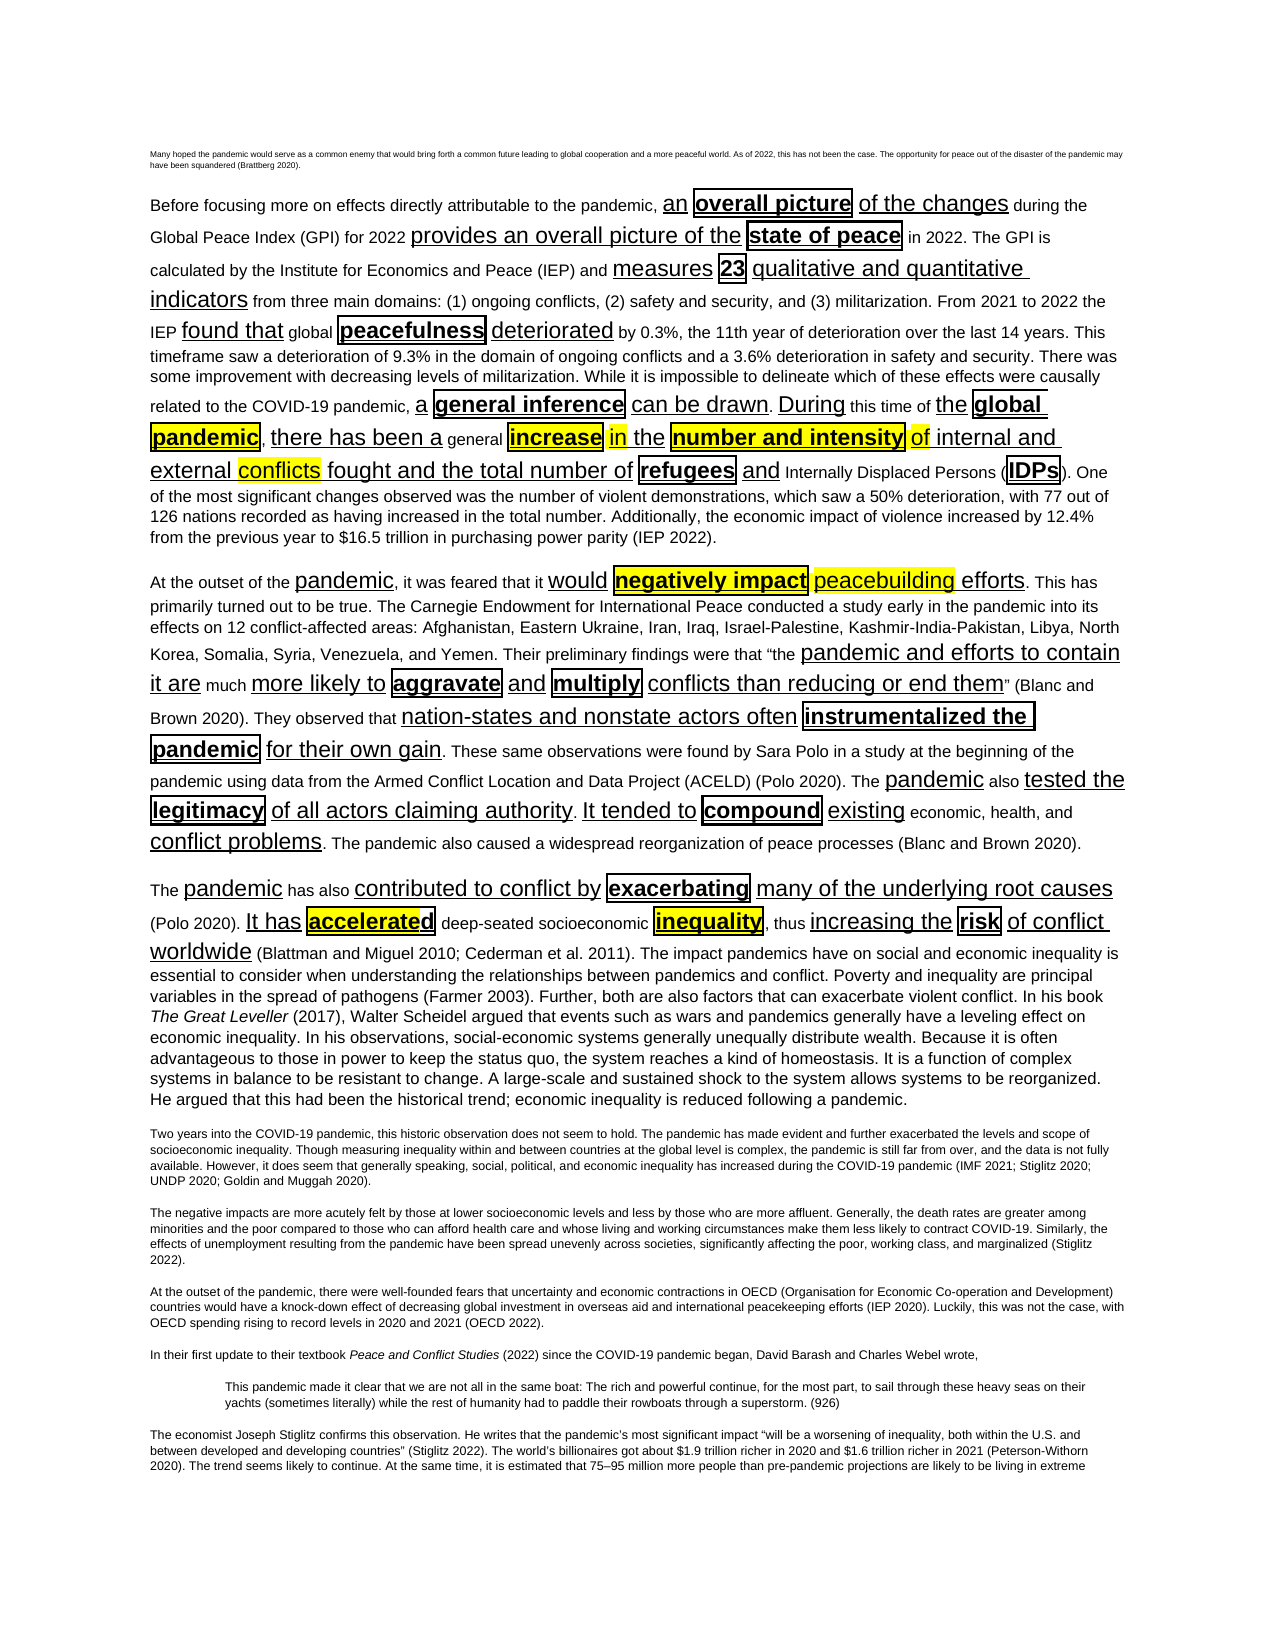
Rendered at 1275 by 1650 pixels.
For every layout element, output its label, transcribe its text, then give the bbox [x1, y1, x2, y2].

text This pandemic made it clear that we are not all in the same boat: The rich and powerful continue, for the most part, to sail through these heavy seas on their yachts (sometimes literally) while the rest of humanity had to paddle their rowboats through a superstorm. (926) [225, 1380, 1125, 1410]
text Many hoped the pandemic would serve as a common enemy that would bring forth a common future leading to global cooperation and a more peaceful world. As of 2022, this has not been the case. The opportunity for peace out of the disaster of the pandemic may have been squandered (Brattberg 2020). [150, 150, 1125, 170]
text The negative impacts are more acutely felt by those at lower socioeconomic levels and less by those who are more affluent. Generally, the death rates are greater among minorities and the poor compared to those who can afford health care and whose living and working circumstances make them less likely to contract COVID-19. Similarly, the effects of unemployment resulting from the pandemic have been spread unevenly across societies, significantly affecting the poor, working class, and marginalized (Stiglitz 2022). [150, 1206, 1125, 1267]
text Before focusing more on effects directly attributable to the pandemic, an overall picture of the changes during the Global Peace Index (GPI) for 2022 provides an overall picture of the state of peace in 2022. The GPI is calculated by the Institute for Economics and Peace (IEP) and measures 23 qualitative and quantitative indicators from three main domains: (1) ongoing conflicts, (2) safety and security, and (3) militarization. From 2021 to 2022 the IEP found that global peacefulness deteriorated by 0.3%, the 11th year of deterioration over the last 14 years. This timeframe saw a deterioration of 9.3% in the domain of ongoing conflicts and a 3.6% deterioration in safety and security. There was some improvement with decreasing levels of militarization. While it is impossible to delineate which of these effects were causally related to the COVID-19 pandemic, a general inference can be drawn. During this time of the global pandemic, there has been a general increase in the number and intensity of internal and external conflicts fought and the total number of refugees and Internally Displaced Persons (IDPs). One of the most significant changes observed was the number of violent demonstrations, which saw a 50% deterioration, with 77 out of 126 nations recorded as having increased in the total number. Additionally, the economic impact of violence increased by 12.4% from the previous year to $16.5 trillion in purchasing power parity (IEP 2022). [150, 187, 1125, 547]
text In their first update to their textbook Peace and Conflict Studies (2022) since the COVID-19 pandemic began, David Barash and Charles Webel wrote, [150, 1348, 1125, 1362]
text At the outset of the pandemic, there were well-founded fears that uncertainty and economic contractions in OECD (Organisation for Economic Co-operation and Development) countries would have a knock-down effect of decreasing global investment in overseas aid and international peacekeeping efforts (IEP 2020). Luckily, this was not the case, with OECD spending rising to record levels in 2020 and 2021 (OECD 2022). [150, 1284, 1125, 1330]
text Two years into the COVID-19 pandemic, this historic observation does not seem to hold. The pandemic has made evident and further exacerbated the levels and scope of socioeconomic inequality. Though measuring inequality within and between countries at the global level is complex, the pandemic is still far from over, and the data is not fully available. However, it does seem that generally speaking, social, political, and economic inequality has increased during the COVID-19 pandemic (IMF 2021; Stiglitz 2020; UNDP 2020; Goldin and Muggah 2020). [150, 1127, 1125, 1188]
text At the outset of the pandemic, it was feared that it would negatively impact peacebuilding efforts. This has primarily turned out to be true. The Carnegie Endowment for International Peace conducted a study early in the pandemic into its effects on 12 conflict-affected areas: Afghanistan, Eastern Ukraine, Iran, Iraq, Israel-Palestine, Kashmir-India-Pakistan, Libya, North Korea, Somalia, Syria, Venezuela, and Yemen. Their preliminary findings were that “the pandemic and efforts to contain it are much more likely to aggravate and multiply conflicts than reducing or end them” (Blanc and Brown 2020). They observed that nation-states and nonstate actors often instrumentalized the pandemic for their own gain. These same observations were found by Sara Polo in a study at the beginning of the pandemic using data from the Armed Conflict Location and Data Project (ACELD) (Polo 2020). The pandemic also tested the legitimacy of all actors claiming authority. It tended to compound existing economic, health, and conflict problems. The pandemic also caused a widespread reorganization of peace processes (Blanc and Brown 2020). [150, 565, 1125, 854]
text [150, 1428, 1125, 1473]
text The pandemic has also contributed to conflict by exacerbating many of the underlying root causes (Polo 2020). It has accelerated deep-seated socioeconomic inequality, thus increasing the risk of conflict worldwide (Blattman and Miguel 2010; Cederman et al. 2011). The impact pandemics have on social and economic inequality is essential to consider when understanding the relationships between pandemics and conflict. Poverty and inequality are principal variables in the spread of pathogens (Farmer 2003). Further, both are also factors that can exacerbate violent conflict. In his book The Great Leveller (2017), Walter Scheidel argued that events such as wars and pandemics generally have a leveling effect on economic inequality. In his observations, social-economic systems generally unequally distribute wealth. Because it is often advantageous to those in power to keep the status quo, the system reaches a kind of homeostasis. It is a function of complex systems in balance to be resistant to change. A large-scale and sustained shock to the system allows systems to be reorganized. He argued that this had been the historical trend; economic inequality is reduced following a pandemic. [150, 873, 1125, 1109]
